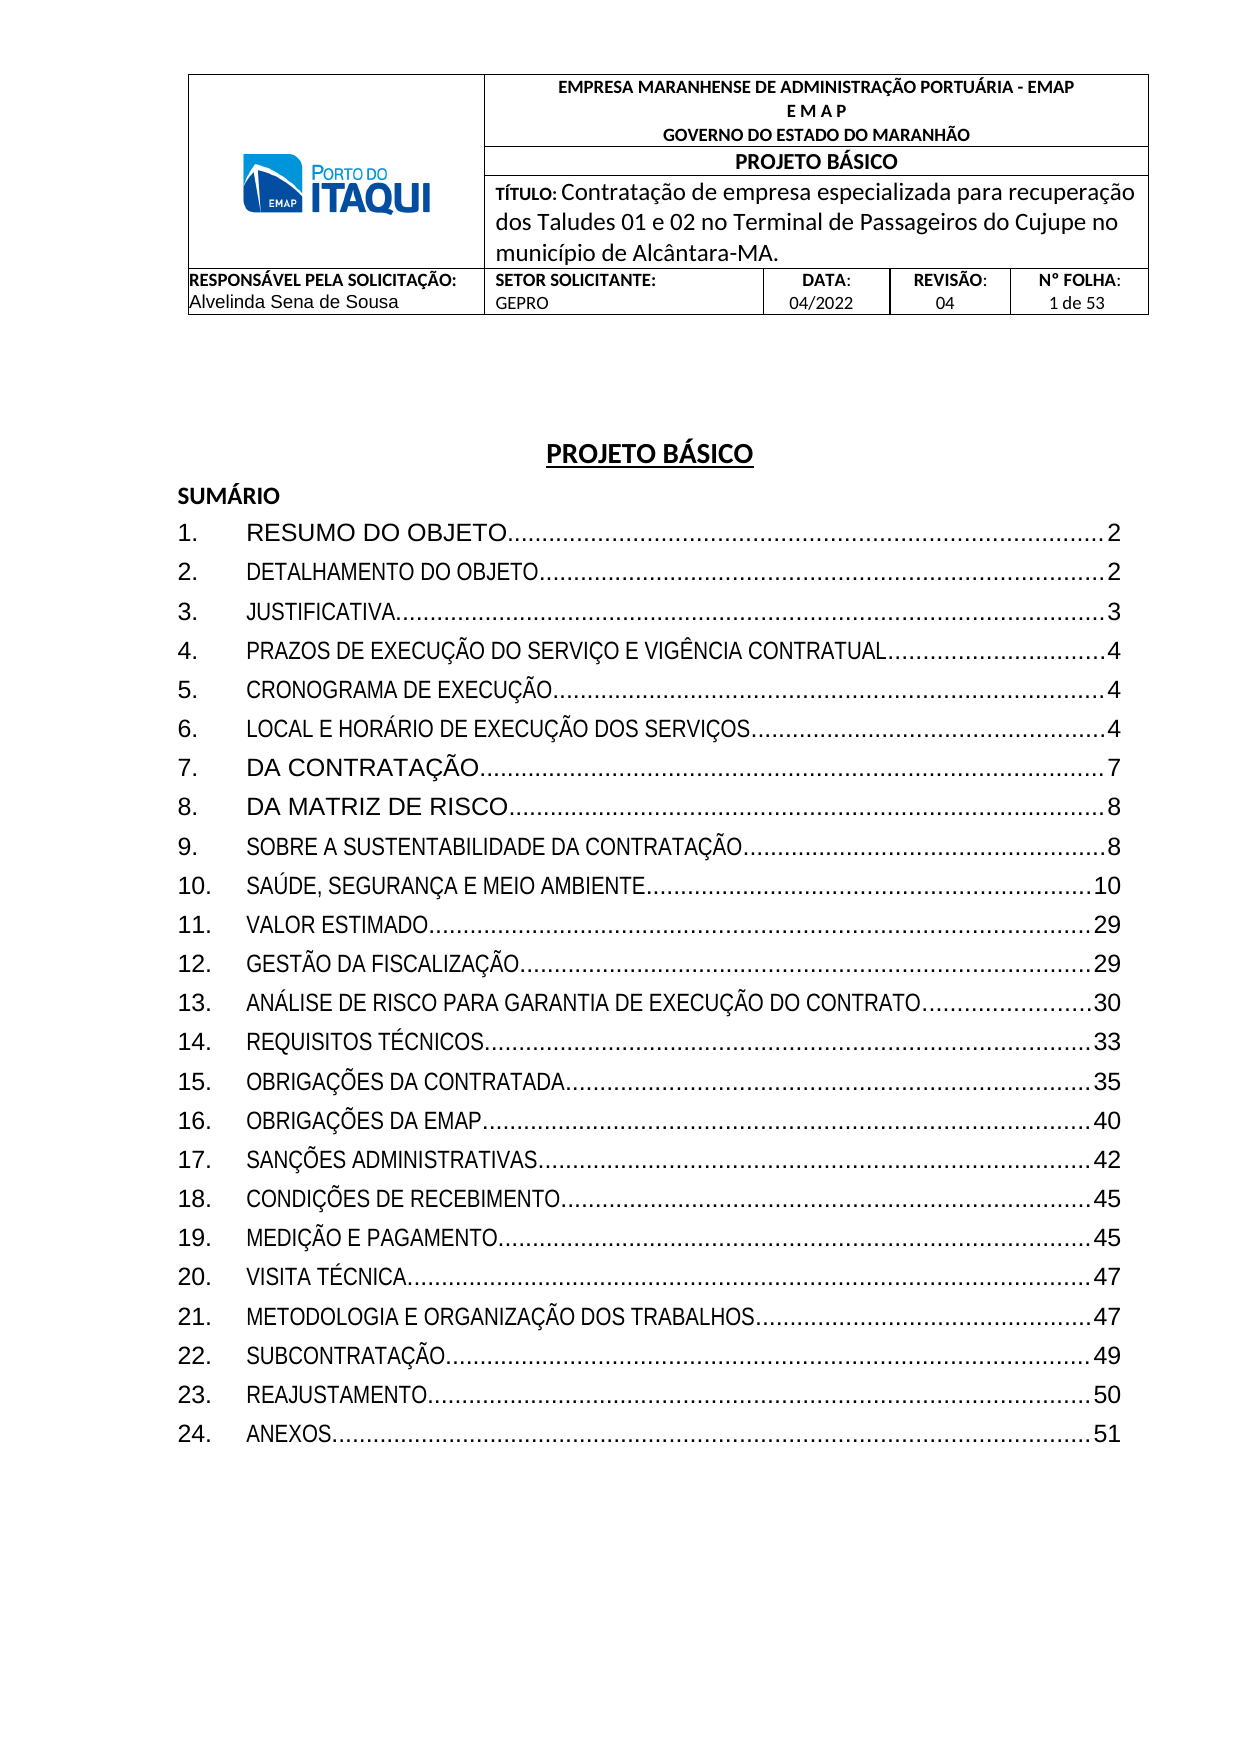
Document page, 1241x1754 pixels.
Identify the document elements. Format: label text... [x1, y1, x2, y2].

text 14. REQUISITOS TÉCNICOS 33 [177, 1027, 1122, 1056]
text 7. DA CONTRATAÇÃO 7 [177, 753, 1122, 782]
text 11. VALOR ESTIMADO 29 [177, 910, 1122, 939]
text 22. SUBCONTRATAÇÃO 49 [177, 1341, 1122, 1369]
text 8. DA MATRIZ DE RISCO 8 [177, 792, 1122, 821]
text PROJETO BÁSICO [177, 436, 1122, 471]
text 15. OBRIGAÇÕES DA CONTRATADA 35 [177, 1067, 1122, 1095]
text 2. DETALHAMENTO DO OBJETO 2 [177, 557, 1122, 586]
text 4. PRAZOS DE EXECUÇÃO DO SERVIÇO E VIGÊNCIA CONTRATUAL 4 [177, 636, 1122, 664]
text 17. SANÇÕES ADMINISTRATIVAS 42 [177, 1145, 1122, 1174]
text SUMÁRIO [177, 480, 1122, 511]
text 3. JUSTIFICATIVA 3 [177, 597, 1122, 625]
text 12. GESTÃO DA FISCALIZAÇÃO 29 [177, 949, 1122, 978]
text 23. REAJUSTAMENTO 50 [177, 1380, 1122, 1409]
text 9. SOBRE A SUSTENTABILIDADE DA CONTRATAÇÃO 8 [177, 832, 1122, 860]
text 6. LOCAL E HORÁRIO DE EXECUÇÃO DOS SERVIÇOS 4 [177, 714, 1122, 743]
picture [237, 146, 436, 219]
text 20. VISITA TÉCNICA 47 [177, 1262, 1122, 1291]
text 5. CRONOGRAMA DE EXECUÇÃO 4 [177, 675, 1122, 704]
text 21. METODOLOGIA E ORGANIZAÇÃO DOS TRABALHOS 47 [177, 1302, 1122, 1330]
text 10. SAÚDE, SEGURANÇA E MEIO AMBIENTE 10 [177, 871, 1122, 899]
text 19. MEDIÇÃO E PAGAMENTO 45 [177, 1223, 1122, 1252]
text 13. ANÁLISE DE RISCO PARA GARANTIA DE EXECUÇÃO DO CONTRATO 30 [177, 988, 1122, 1017]
text 24. ANEXOS 51 [177, 1419, 1122, 1448]
text 1. RESUMO DO OBJETO 2 [177, 518, 1122, 547]
text 18. CONDIÇÕES DE RECEBIMENTO 45 [177, 1184, 1122, 1213]
text 16. OBRIGAÇÕES DA EMAP 40 [177, 1106, 1122, 1134]
